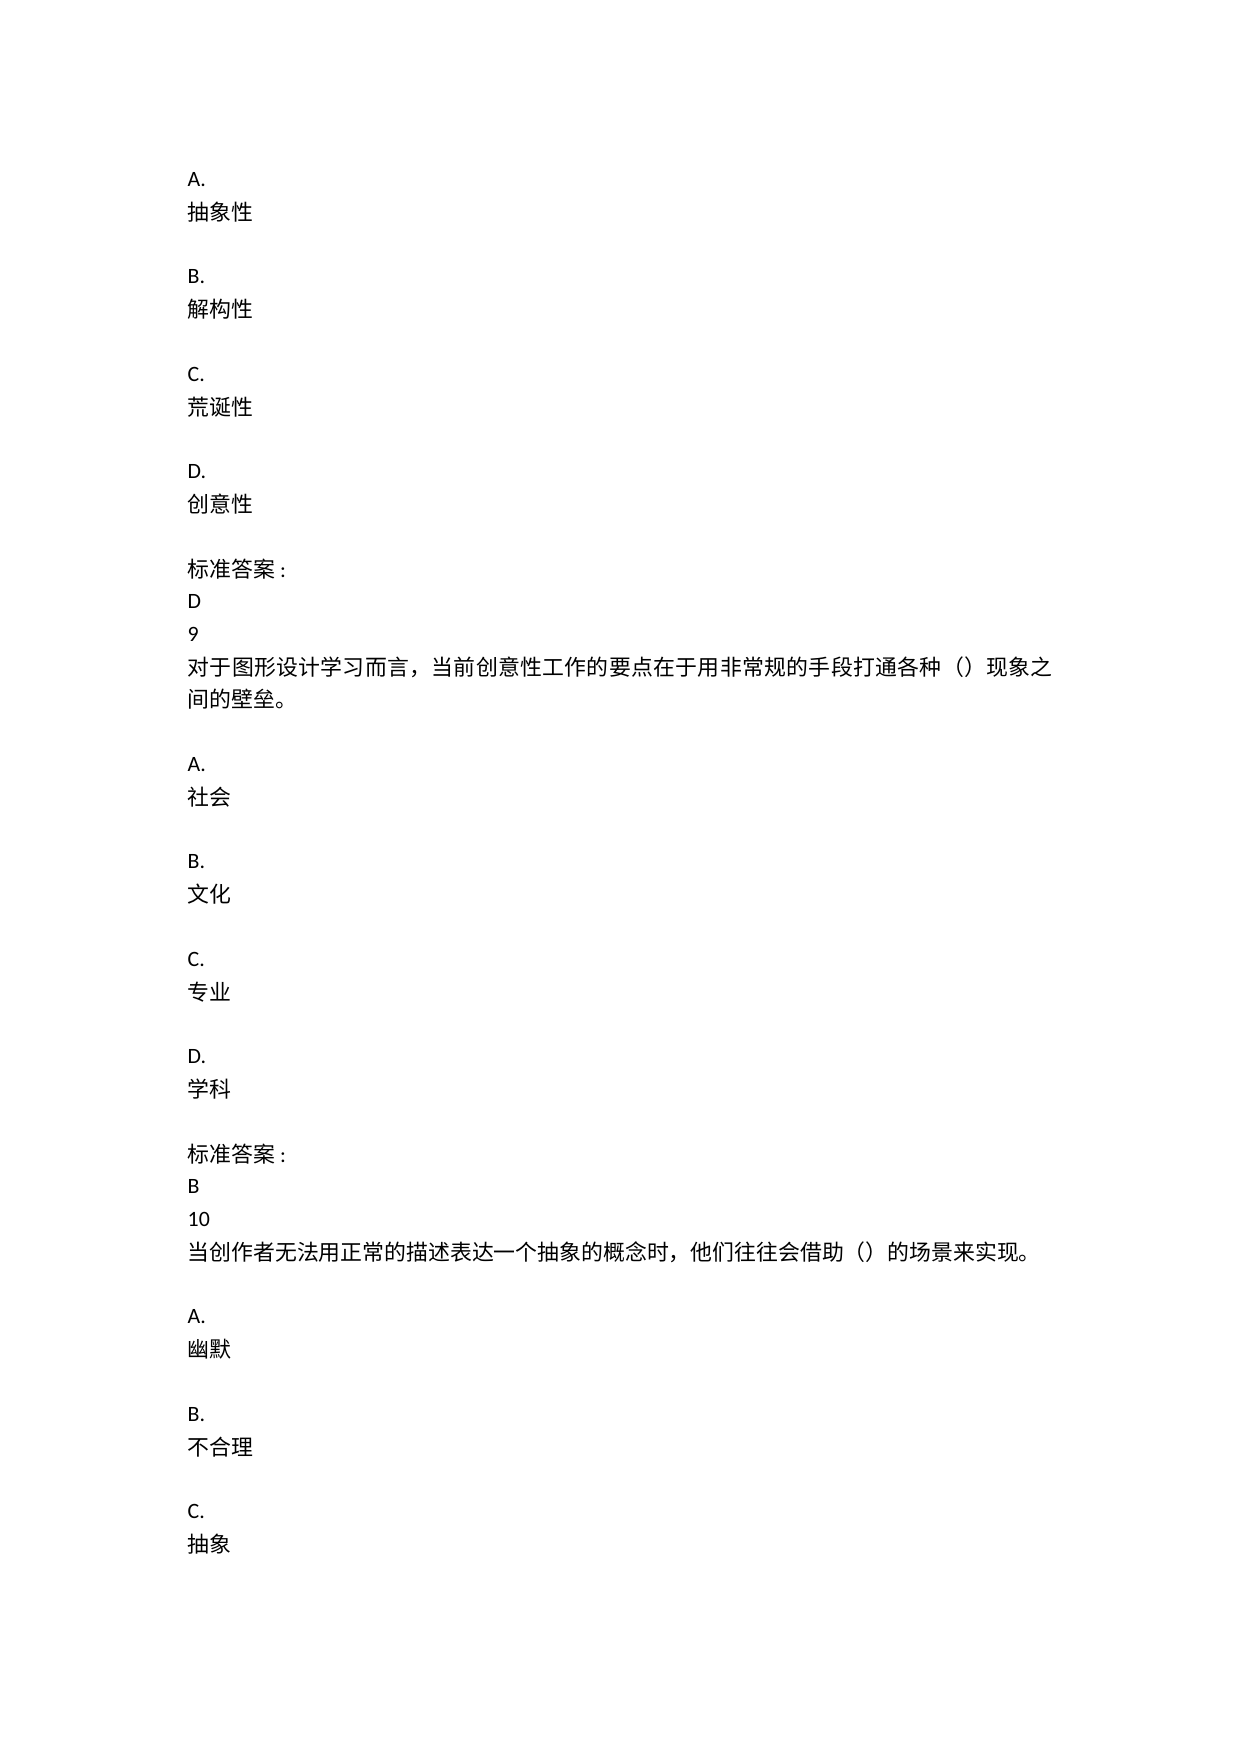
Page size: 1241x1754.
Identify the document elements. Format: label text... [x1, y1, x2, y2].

text 不合理 [187, 1429, 1053, 1462]
text 创意性 [187, 487, 1053, 519]
text 文化 [187, 877, 1053, 909]
text 解构性 [187, 292, 1053, 324]
text C. [187, 1494, 1053, 1527]
text 当创作者无法用正常的描述表达一个抽象的概念时，他们往往会借助（）的场景来实现。 [187, 1234, 1053, 1267]
text 标准答案 : [187, 552, 1053, 584]
text 9 [187, 617, 1053, 649]
text 抽象性 [187, 194, 1053, 227]
text A. [187, 747, 1053, 779]
text C. [187, 357, 1053, 389]
text C. [187, 942, 1053, 974]
text 学科 [187, 1072, 1053, 1104]
text B. [187, 1397, 1053, 1429]
text 社会 [187, 779, 1053, 812]
text 专业 [187, 974, 1053, 1007]
text D. [187, 1039, 1053, 1072]
text B. [187, 844, 1053, 877]
text D [187, 584, 1053, 617]
text 10 [187, 1202, 1053, 1234]
text A. [187, 1299, 1053, 1332]
text 幽默 [187, 1332, 1053, 1364]
text B [187, 1169, 1053, 1202]
text 荒诞性 [187, 389, 1053, 422]
text 对于图形设计学习而言，当前创意性工作的要点在于用非常规的手段打通各种（）现象之间的壁垒。 [187, 649, 1053, 714]
text 抽象 [187, 1527, 1053, 1559]
text B. [187, 259, 1053, 292]
text 标准答案 : [187, 1137, 1053, 1169]
text D. [187, 454, 1053, 487]
text A. [187, 162, 1053, 194]
